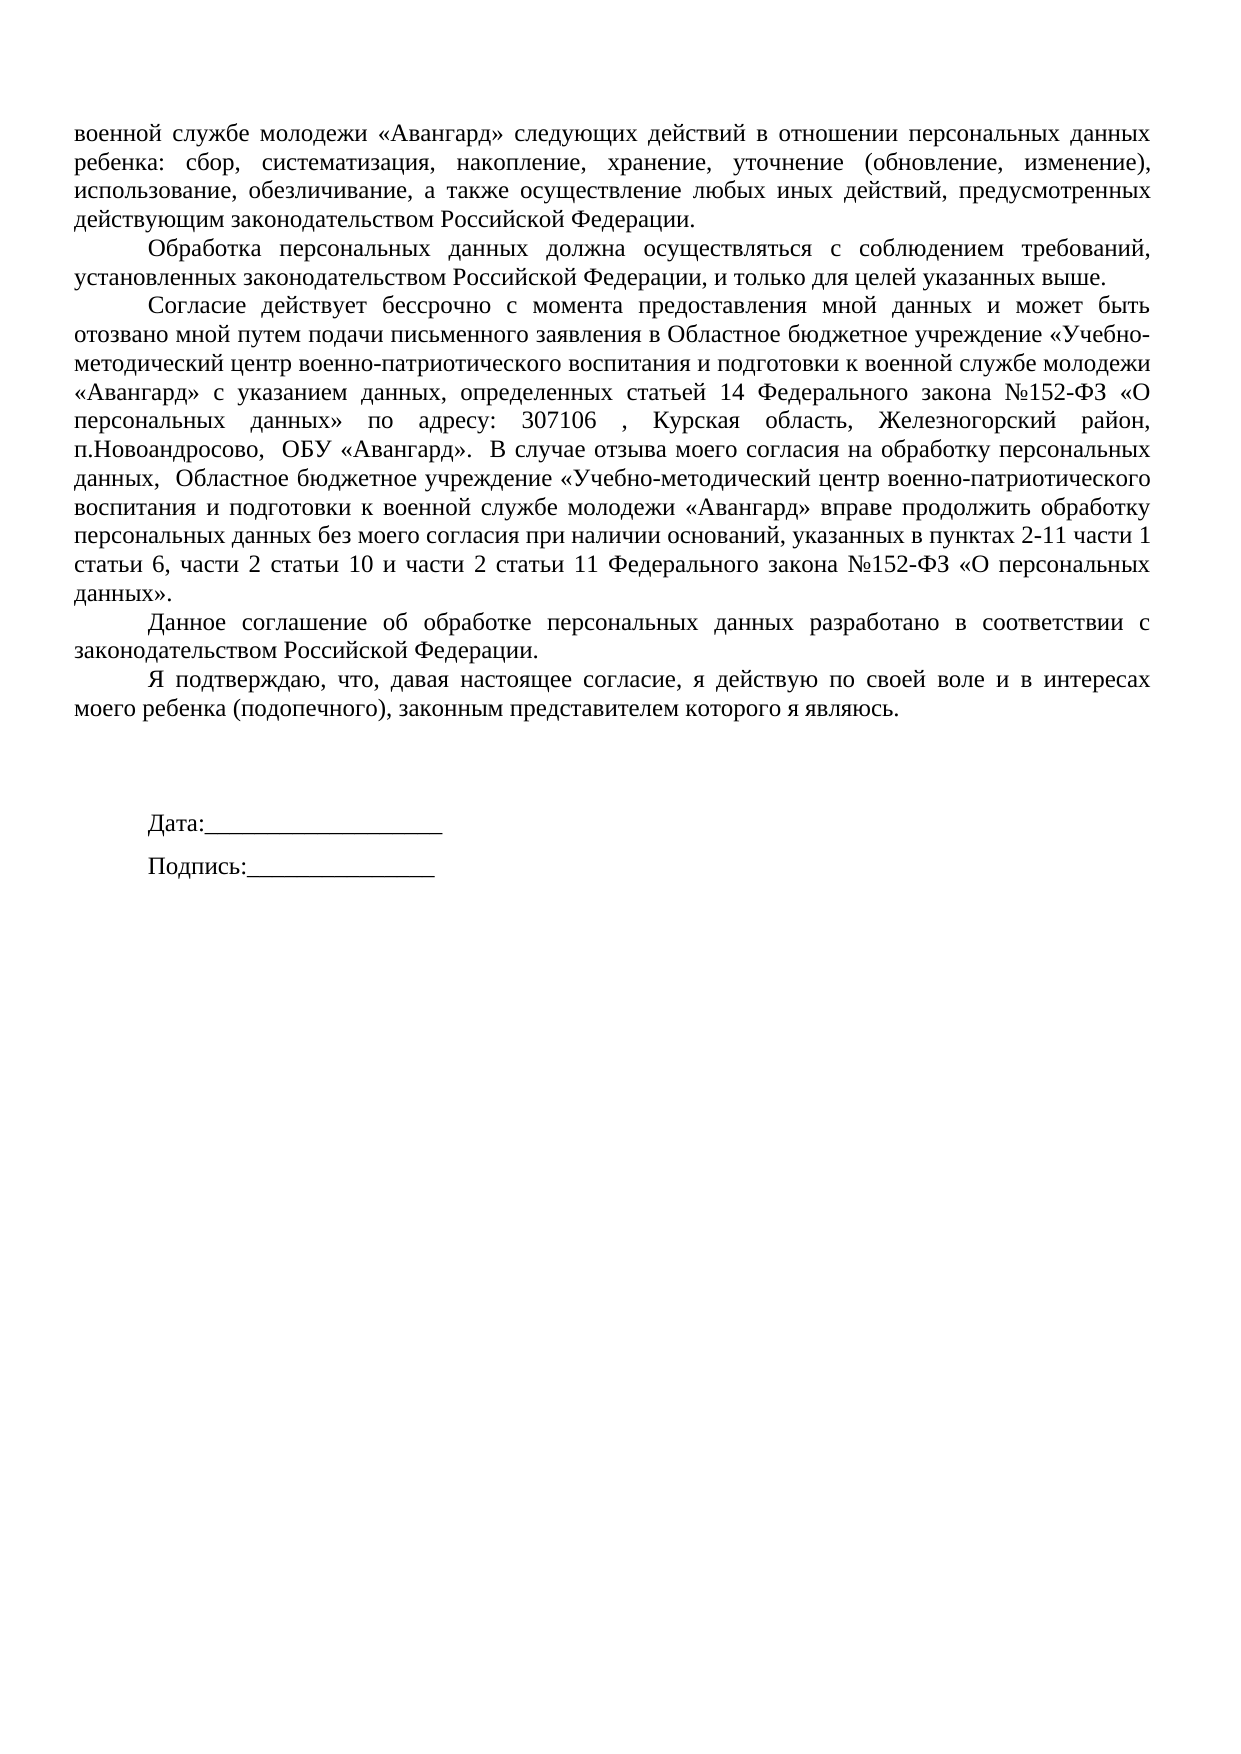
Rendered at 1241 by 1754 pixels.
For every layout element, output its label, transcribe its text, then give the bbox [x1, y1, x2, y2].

text Дата:___________________ [74, 808, 1152, 837]
text Я подтверждаю, что, давая настоящее согласие, я действую по своей воле и в интересах моего ребенка (подопечного), законным представителем которого я являюсь. [74, 664, 1152, 722]
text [74, 118, 1152, 233]
text Подпись:_______________ [74, 851, 1152, 880]
text Согласие действует бессрочно с момента предоставления мной данных и может быть отозвано мной путем подачи письменного заявления в Областное бюджетное учреждение «Учебно-методический центр военно-патриотического воспитания и подготовки к военной службе молодежи «Авангард» с указанием данных, определенных статьей 14 Федерального закона №152-ФЗ «О персональных данных» по адресу: 307106 , Курская область, Железногорский район, п.Новоандросово, ОБУ «Авангард». В случае отзыва моего согласия на обработку персональных данных, Областное бюджетное учреждение «Учебно-методический центр военно-патриотического воспитания и подготовки к военной службе молодежи «Авангард» вправе продолжить обработку персональных данных без моего согласия при наличии оснований, указанных в пунктах 2-11 части 1 статьи 6, части 2 статьи 10 и части 2 статьи 11 Федерального закона №152-ФЗ «О персональных данных». [74, 291, 1152, 607]
text Данное соглашение об обработке персональных данных разработано в соответствии с законодательством Российской Федерации. [74, 607, 1152, 664]
text Обработка персональных данных должна осуществляться с соблюдением требований, установленных законодательством Российской Федерации, и только для целей указанных выше. [74, 233, 1152, 291]
